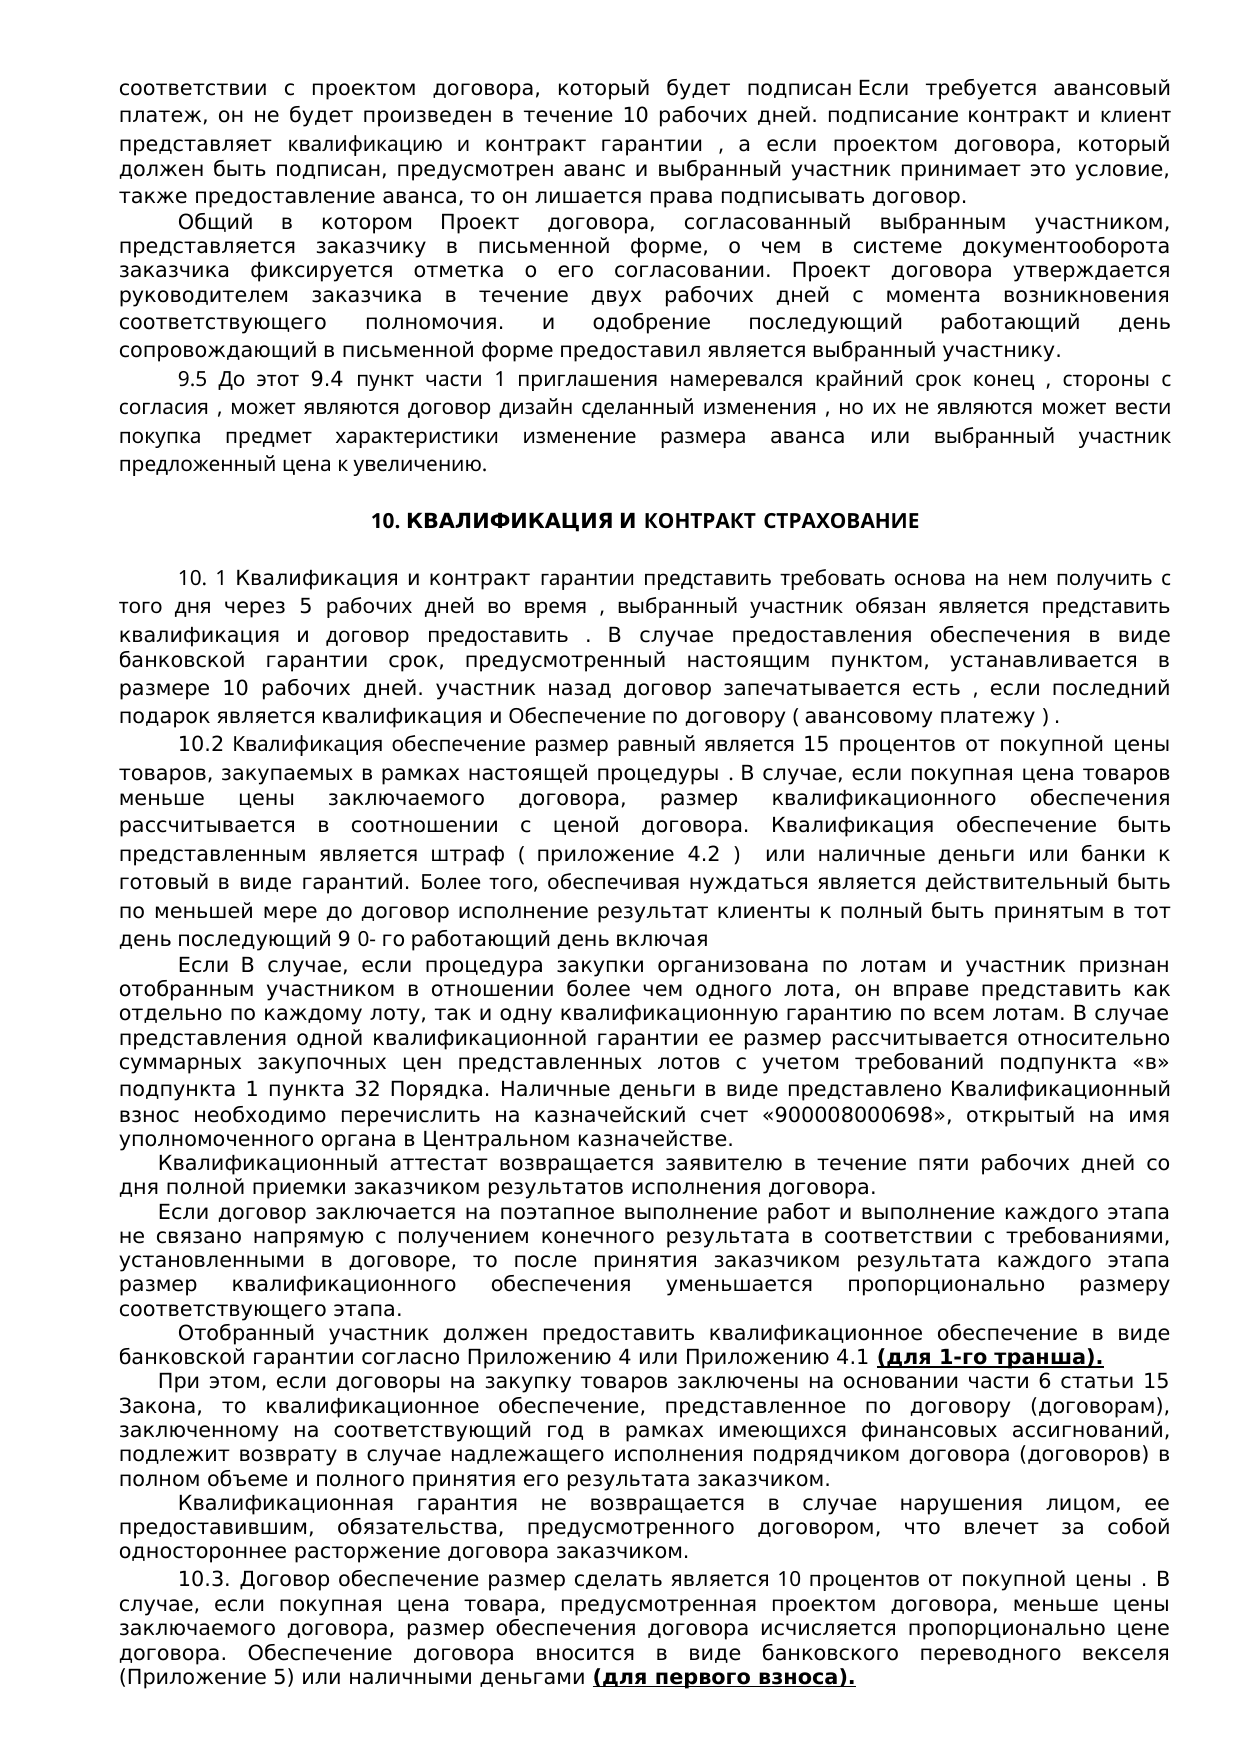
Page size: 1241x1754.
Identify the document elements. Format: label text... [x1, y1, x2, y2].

text 10.2 Квалификация обеспечение размер равный является 15 процентов от покупной цены товаров, закупаемых в рамках настоящей процедуры . В случае, если покупная цена товаров меньше цены заключаемого договора, размер квалификационного обеспечения рассчитывается в соотношении с ценой договора. Квалификация обеспечение быть представленным является штраф ( приложение 4.2 ) или наличные деньги или​ банки к готовый в виде гарантий. Более того, обеспечивая нуждаться является действительный быть по меньшей мере до договор исполнение результат клиенты к полный быть принятым в тот день последующий 9 0- го работающий день включая [118, 729, 1171, 953]
text Если договор заключается на поэтапное выполнение работ и выполнение каждого этапа не связано напрямую с получением конечного результата в соответствии с требованиями, установленными в договоре, то после принятия заказчиком результата каждого этапа размер квалификационного обеспечения уменьшается пропорционально размеру соответствующего этапа. [118, 1200, 1171, 1321]
text Квалификационная гарантия не возвращается в случае нарушения лицом, ее предоставившим, обязательства, предусмотренного договором, что влечет за собой одностороннее расторжение договора заказчиком. [118, 1491, 1171, 1564]
text Если В случае, если процедура закупки организована по лотам и участник признан отобранным участником в отношении более чем одного лота, он вправе представить как отдельно по каждому лоту, так и одну квалификационную гарантию по всем лотам. В случае представления одной квалификационной гарантии ее размер рассчитывается относительно суммарных закупочных цен представленных лотов с учетом требований подпункта «в» подпункта 1 пункта 32 Порядка. Наличные деньги в виде представлено Квалификационный взнос необходимо перечислить на казначейский счет «900008000698», открытый на имя уполномоченного органа в Центральном казначействе. [118, 953, 1171, 1151]
text 10. 1 Квалификация и контракт гарантии представить требовать основа на нем получить с того дня через 5 рабочих дней во время , выбранный участник обязан является представить квалификация и договор предоставить . В случае предоставления обеспечения в виде банковской гарантии срок, предусмотренный настоящим пунктом, устанавливается в размере 10 рабочих дней. участник назад договор запечатывается есть , если последний подарок является квалификация и Обеспечение по договору ( авансовому платежу ) . [118, 563, 1171, 729]
text 9.5 До этот 9.4 пункт части 1 приглашения намеревался крайний срок конец , стороны с согласия , может являются договор дизайн сделанный изменения , но их не являются может вести покупка предмет характеристики изменение размера аванса или выбранный участник предложенный цена к увеличению. [118, 364, 1171, 478]
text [118, 75, 1171, 210]
text 10. КВАЛИФИКАЦИЯ И КОНТРАКТ СТРАХОВАНИЕ [118, 506, 1171, 534]
text Отобранный участник должен предоставить квалификационное обеспечение в виде банковской гарантии согласно Приложению 4 или Приложению 4.1 (для 1-го транша). [118, 1321, 1171, 1369]
text Общий в котором Проект договора, согласованный выбранным участником, представляется заказчику в письменной форме, о чем в системе документооборота заказчика фиксируется отметка о его согласовании. Проект договора утверждается руководителем заказчика в течение двух рабочих дней с момента возникновения соответствующего полномочия. и одобрение последующий работающий день сопровождающий в письменной форме предоставил является выбранный участнику. [118, 210, 1171, 364]
text 10.3. Договор обеспечение размер сделать является 10 процентов от покупной цены . В случае, если покупная цена товара, предусмотренная проектом договора, меньше цены заключаемого договора, размер обеспечения договора исчисляется пропорционально цене договора. Обеспечение договора вносится в виде банковского переводного векселя (Приложение 5) или наличными деньгами (для первого взноса). [118, 1564, 1171, 1689]
text Квалификационный аттестат возвращается заявителю в течение пяти рабочих дней со дня полной приемки заказчиком результатов исполнения договора. [118, 1151, 1171, 1200]
text При этом, если договоры на закупку товаров заключены на основании части 6 статьи 15 Закона, то квалификационное обеспечение, представленное по договору (договорам), заключенному на соответствующий год в рамках имеющихся финансовых ассигнований, подлежит возврату в случае надлежащего исполнения подрядчиком договора (договоров) в полном объеме и полного принятия его результата заказчиком. [118, 1369, 1171, 1491]
